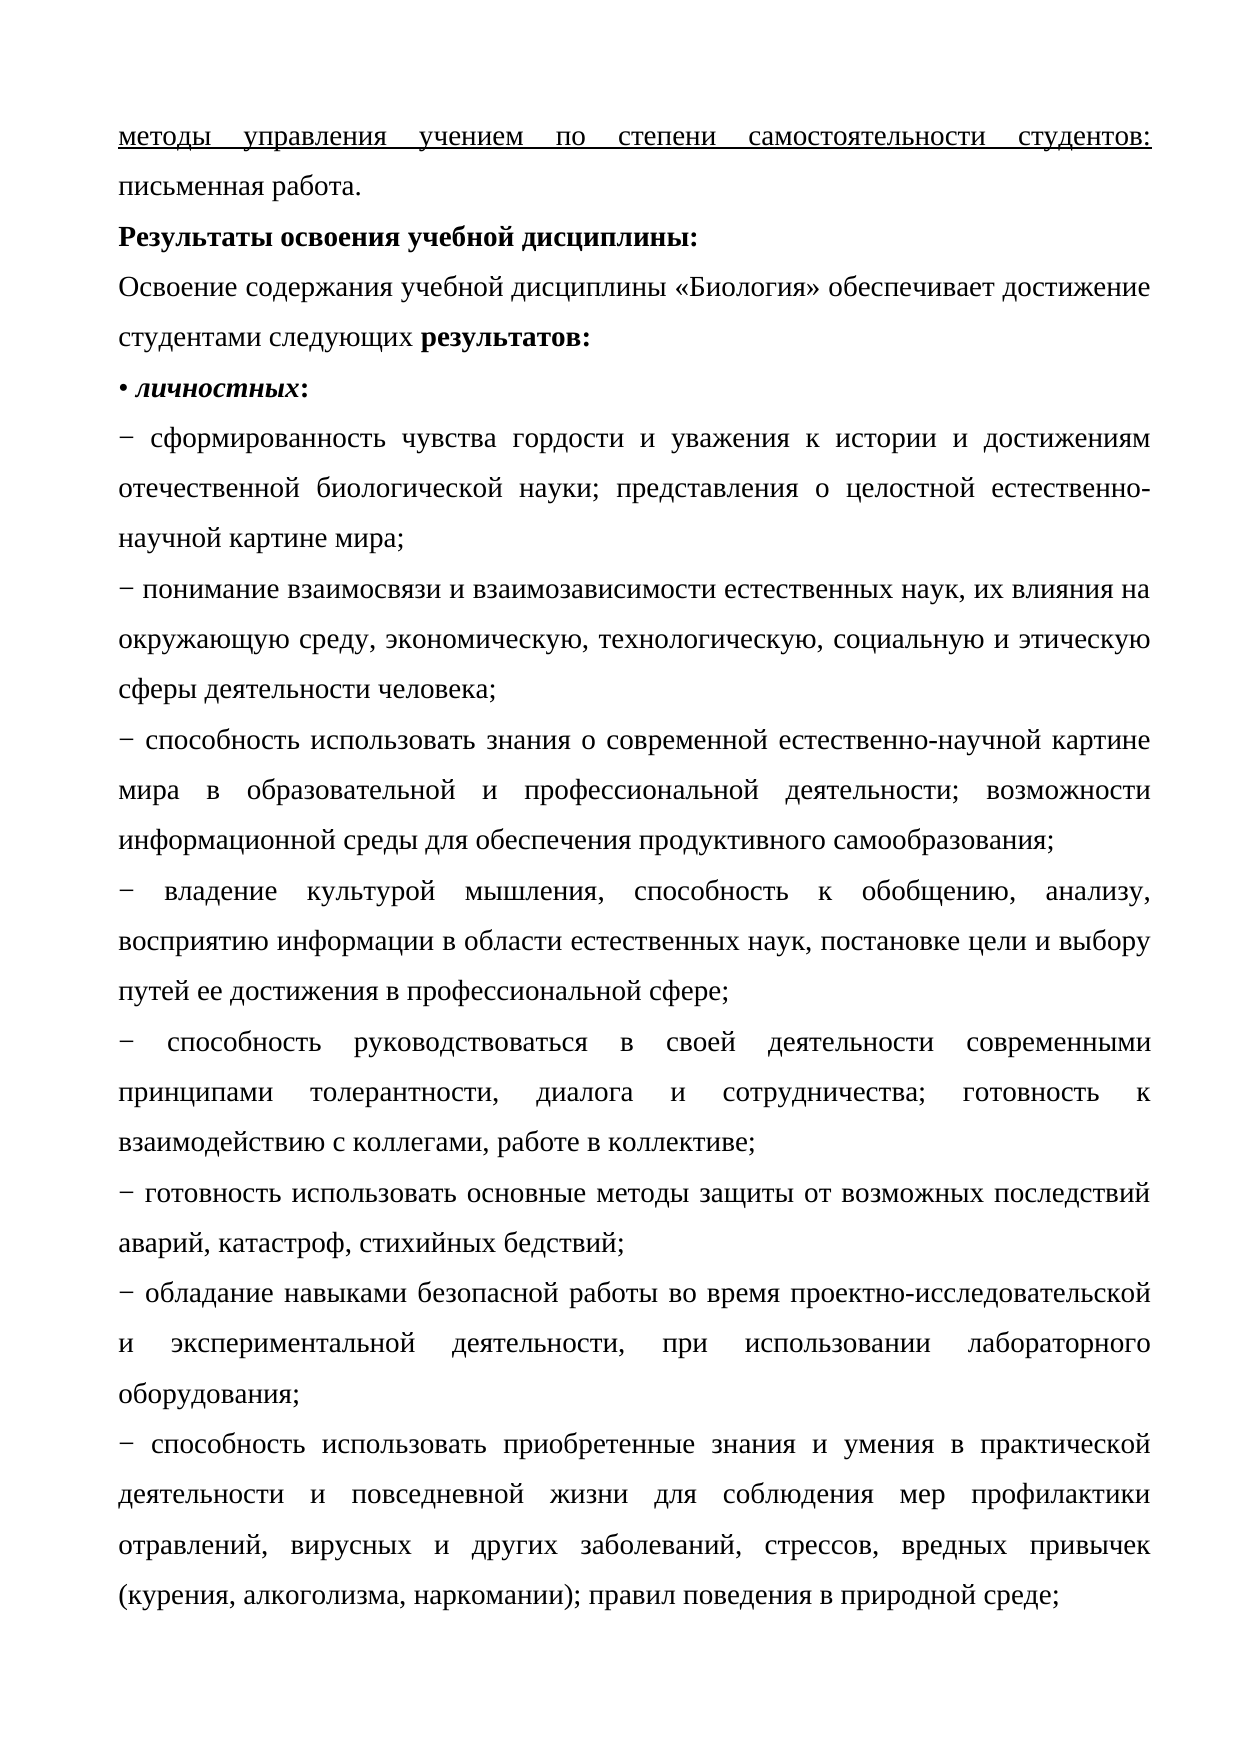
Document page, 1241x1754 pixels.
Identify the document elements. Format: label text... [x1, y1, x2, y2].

text Результаты освоения учебной дисциплины: [118, 219, 1152, 252]
text − понимание взаимосвязи и взаимозависимости естественных наук, их влияния на окружающую среду, экономическую, технологическую, социальную и этическую сферы деятельности человека; [118, 571, 1152, 705]
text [118, 118, 1152, 147]
text Освоение содержания учебной дисциплины «Биология» обеспечивает достижение студентами следующих результатов: [118, 269, 1152, 353]
text − владение культурой мышления, способность к обобщению, анализу, восприятию информации в области естественных наук, постановке цели и выбору путей ее достижения в профессиональной сфере; [118, 873, 1152, 1007]
text − способность использовать знания о современной естественно-научной картине мира в образовательной и профессиональной деятельности; возможности информационной среды для обеспечения продуктивного самообразования; [118, 722, 1152, 856]
text − готовность использовать основные методы защиты от возможных последствий аварий, катастроф, стихийных бедствий; [118, 1175, 1152, 1258]
text − способность руководствоваться в своей деятельности современными принципами толерантности, диалога и сотрудничества; готовность к взаимодействию с коллегами, работе в коллективе; [118, 1024, 1152, 1158]
text − сформированность чувства гордости и уважения к истории и достижениям отечественной биологической науки; представления о целостной естественно- научной картине мира; [118, 420, 1152, 554]
text • личностных: [118, 370, 1152, 403]
text − обладание навыками безопасной работы во время проектно-исследовательской и экспериментальной деятельности, при использовании лабораторного оборудования; [118, 1275, 1152, 1409]
text − способность использовать приобретенные знания и умения в практической деятельности и повседневной жизни для соблюдения мер профилактики отравлений, вирусных и других заболеваний, стрессов, вредных привычек (курения, алкоголизма, наркомании); правил поведения в природной среде; [118, 1426, 1152, 1611]
